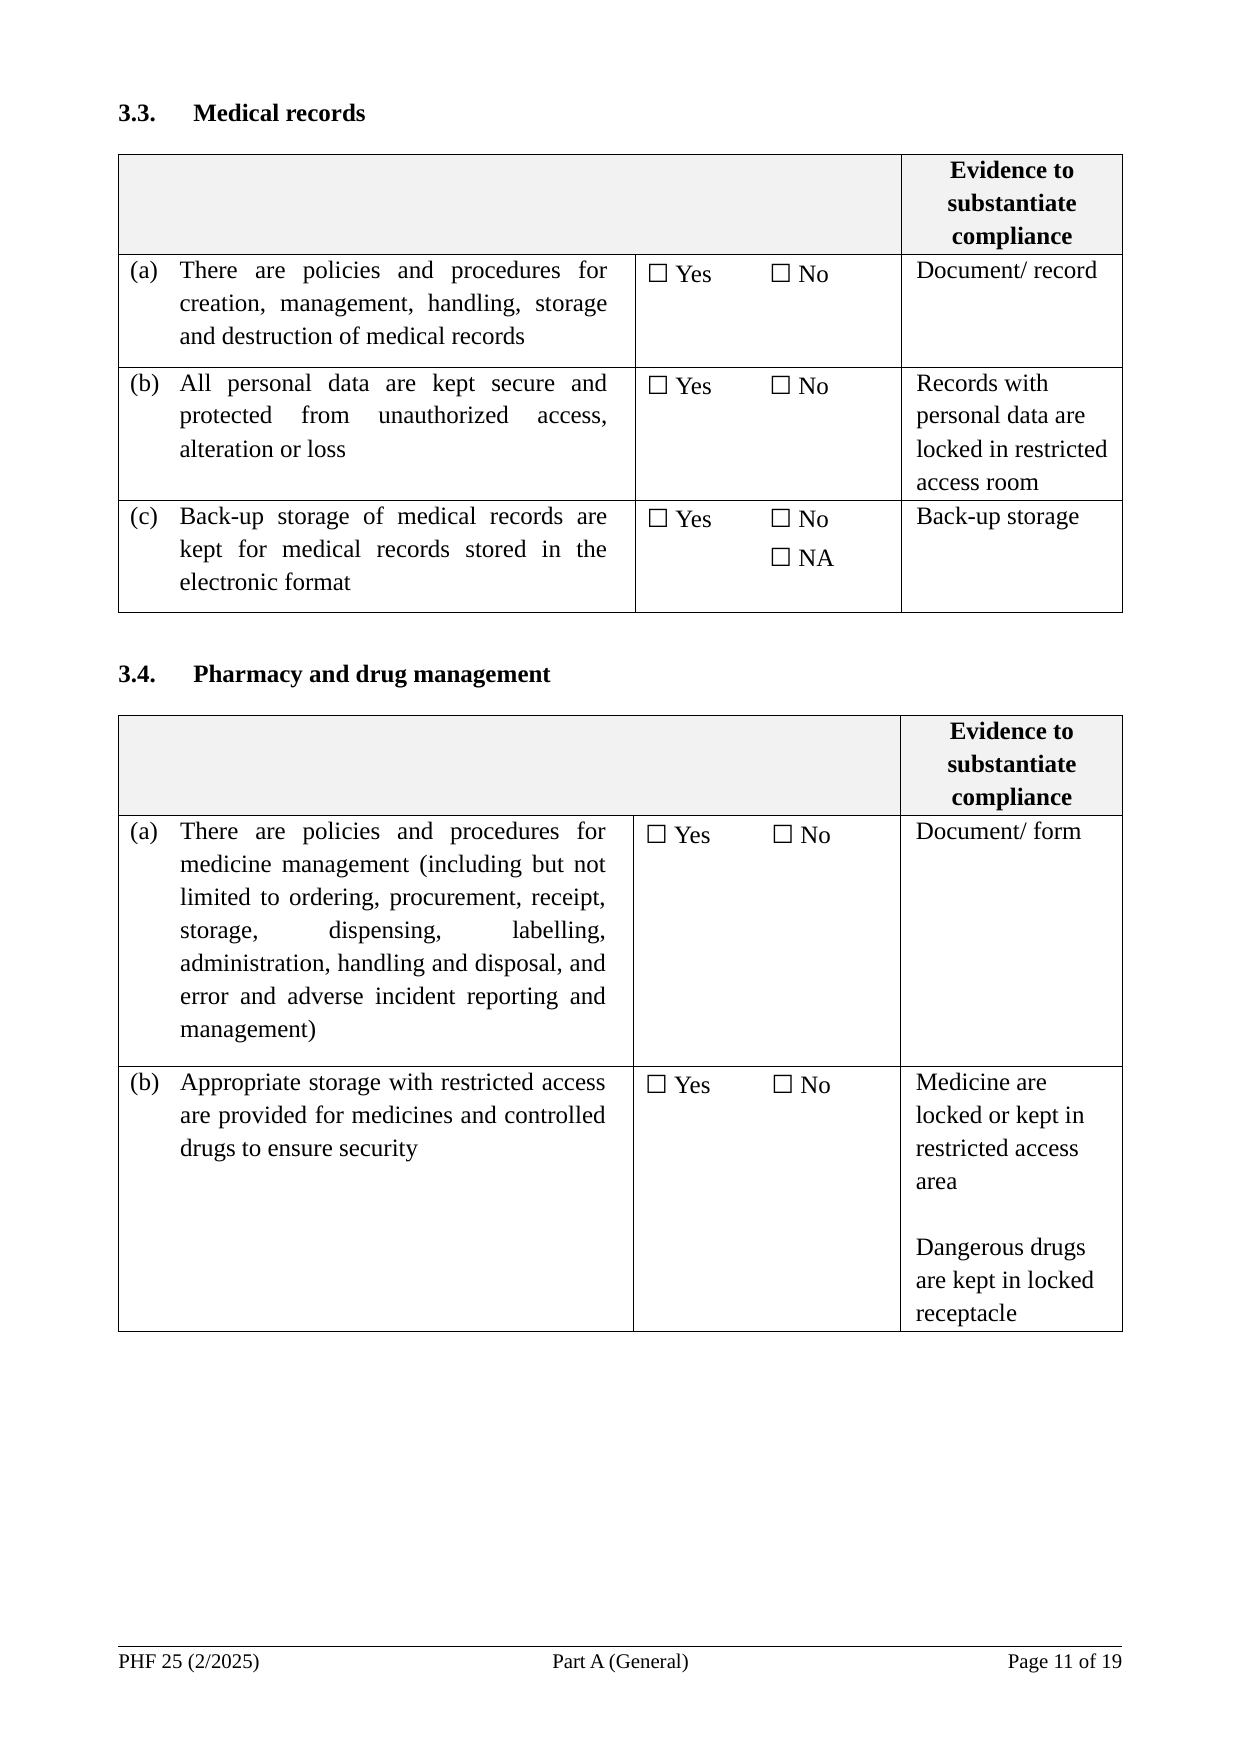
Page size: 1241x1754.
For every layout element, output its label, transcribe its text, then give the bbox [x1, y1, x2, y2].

table_cell Back-up storage of medical records are kept for medical records stored in the electronic format [119, 501, 635, 612]
table_cell Records with personal data are locked in restricted access room [902, 368, 1122, 500]
subtitle Pharmacy and drug management [118, 655, 1122, 692]
table_cell There are policies and procedures for creation, management, handling, storage and destruction of medical records [119, 255, 635, 367]
table_cell Yes [634, 816, 770, 1066]
table_header [119, 155, 901, 254]
table_header [119, 716, 900, 815]
table_cell Document/ record [902, 255, 1122, 367]
table_cell Yes [636, 255, 768, 367]
table_cell No [770, 816, 900, 1066]
table_cell Back-up storage [902, 501, 1122, 612]
table_cell No NA [768, 501, 901, 612]
table_cell All personal data are kept secure and protected from unauthorized access, alteration or loss [119, 368, 635, 500]
table_cell Yes [634, 1067, 770, 1331]
table_cell Yes [636, 368, 768, 500]
table_cell Yes [636, 501, 768, 612]
table_cell Medicine are locked or kept in restricted access area Dangerous drugs are kept in locked receptacle [901, 1067, 1122, 1331]
table_cell No [768, 255, 901, 367]
table_cell No [768, 368, 901, 500]
table_cell Appropriate storage with restricted access are provided for medicines and controlled drugs to ensure security [119, 1067, 633, 1331]
table_cell There are policies and procedures for medicine management (including but not limited to ordering, procurement, receipt, storage, dispensing, labelling, administration, handling and disposal, and error and adverse incident reporting and management) [119, 816, 633, 1066]
table_header Evidence to substantiate compliance [902, 155, 1122, 254]
table_cell No [770, 1067, 900, 1331]
table_header Evidence to substantiate compliance [901, 716, 1122, 815]
subtitle Medical records [118, 94, 1122, 131]
table_cell Document/ form [901, 816, 1122, 1066]
